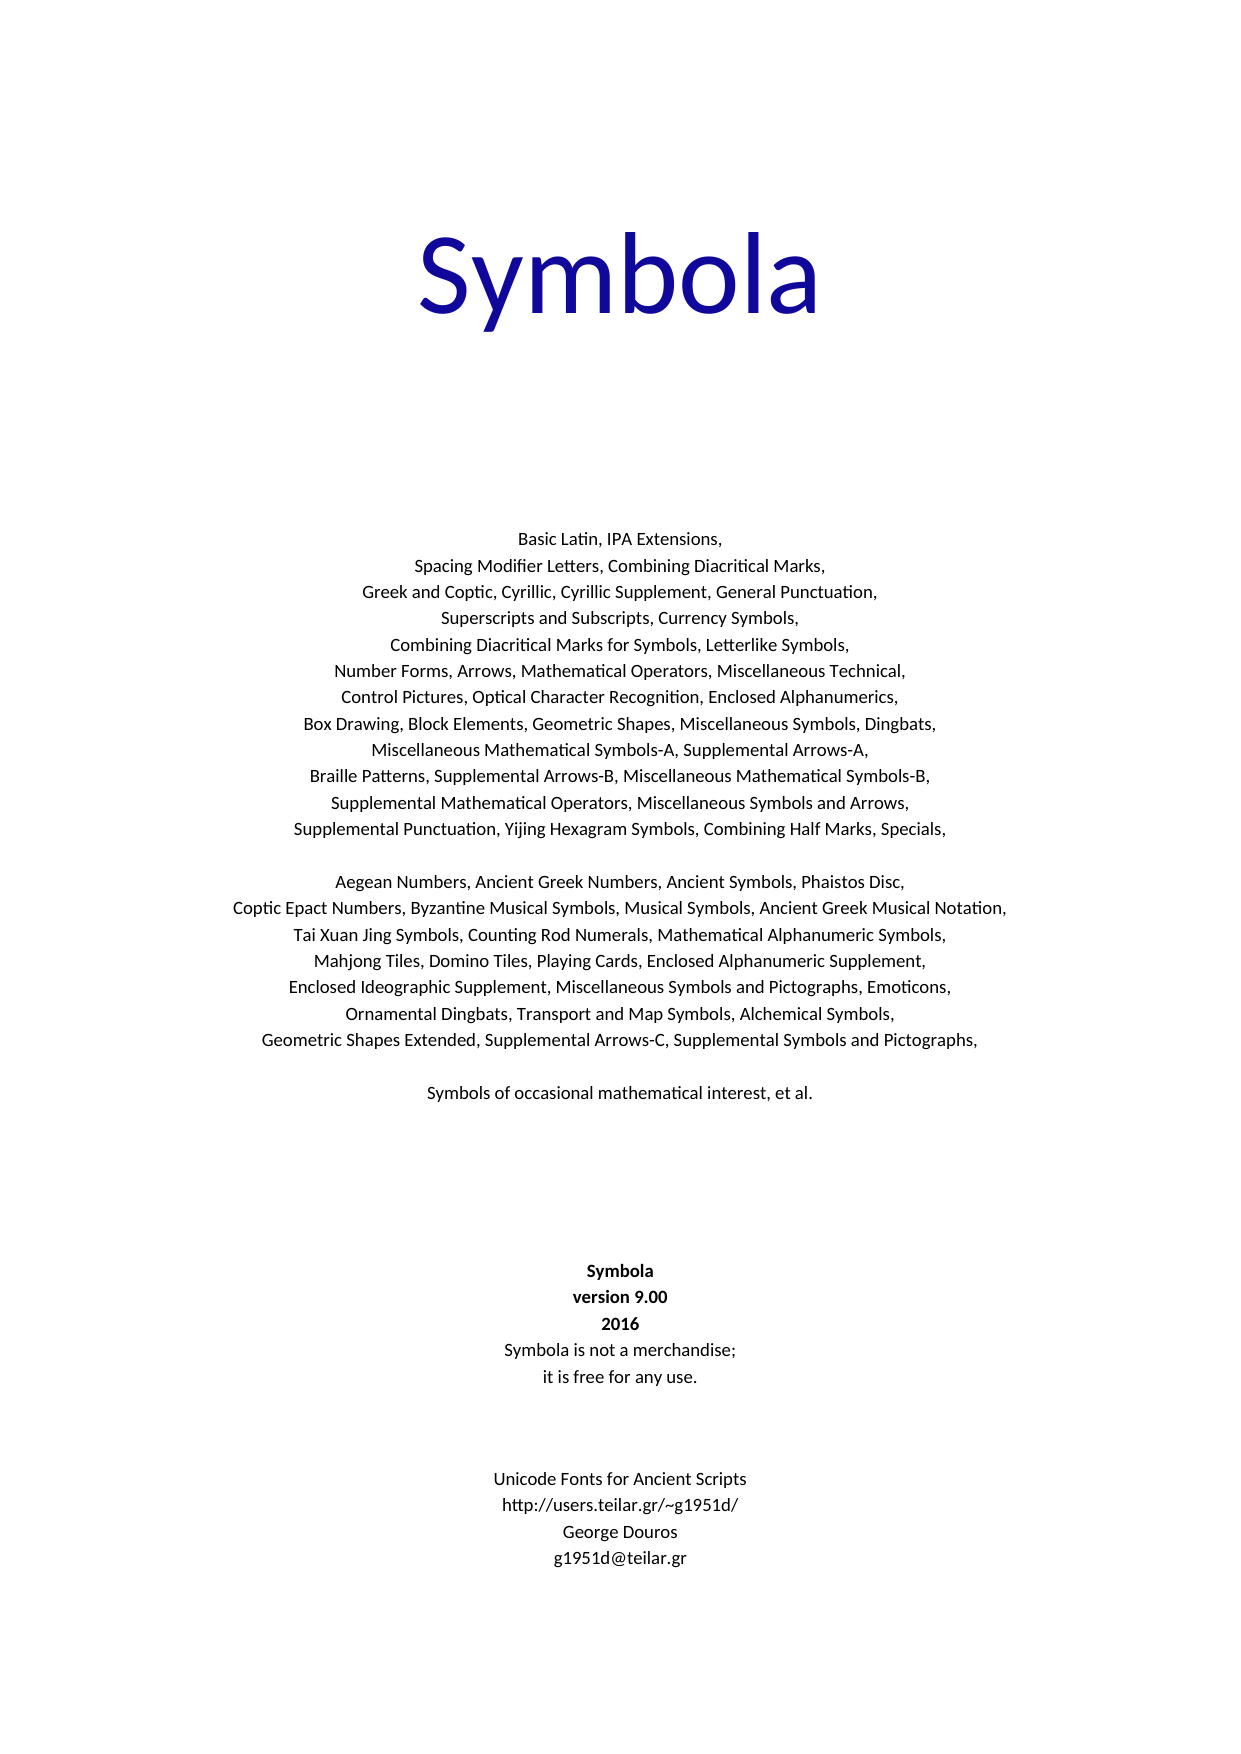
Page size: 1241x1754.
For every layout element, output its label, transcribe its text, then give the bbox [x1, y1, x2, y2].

text Unicode Fonts for Ancient Scripts http://users.teilar.gr/~g1951d/ George Douros g1951d@teilar.gr [118, 1467, 1122, 1569]
text Basic Latin, IPA Extensions, Spacing Modifier Letters, Combining Diacritical Marks, Greek and Coptic, Cyrillic, Cyrillic Supplement, General Punctuation, Superscripts and Subscripts, Currency Symbols, Combining Diacritical Marks for Symbols, Letterlike Symbols, Number Forms, Arrows, Mathematical Operators, Miscellaneous Technical, Control Pictures, Optical Character Recognition, Enclosed Alphanumerics, Box Drawing, Block Elements, Geometric Shapes, Miscellaneous Symbols, Dingbats, Miscellaneous Mathematical Symbols-A, Supplemental Arrows-A, Braille Patterns, Supplemental Arrows-B, Miscellaneous Mathematical Symbols-B, Supplemental Mathematical Operators, Miscellaneous Symbols and Arrows, Supplemental Punctuation, Yijing Hexagram Symbols, Combining Half Marks, Specials, Aegean Numbers, Ancient Greek Numbers, Ancient Symbols, Phaistos Disc, Coptic Epact Numbers, Byzantine Musical Symbols, Musical Symbols, Ancient Greek Musical Notation, Tai Xuan Jing Symbols, Counting Rod Numerals, Mathematical Alphanumeric Symbols, Mahjong Tiles, Domino Tiles, Playing Cards, Enclosed Alphanumeric Supplement, Enclosed Ideographic Supplement, Miscellaneous Symbols and Pictographs, Emoticons, Ornamental Dingbats, Transport and Map Symbols, Alchemical Symbols, Geometric Shapes Extended, Supplemental Arrows-C, Supplemental Symbols and Pictographs, Symbols of occasional mathematical interest, et al. [118, 527, 1122, 1104]
text Symbola [118, 200, 1122, 342]
text Symbola version 9.00 2016 Symbola is not a merchandise; it is free for any use. [118, 1259, 1122, 1388]
